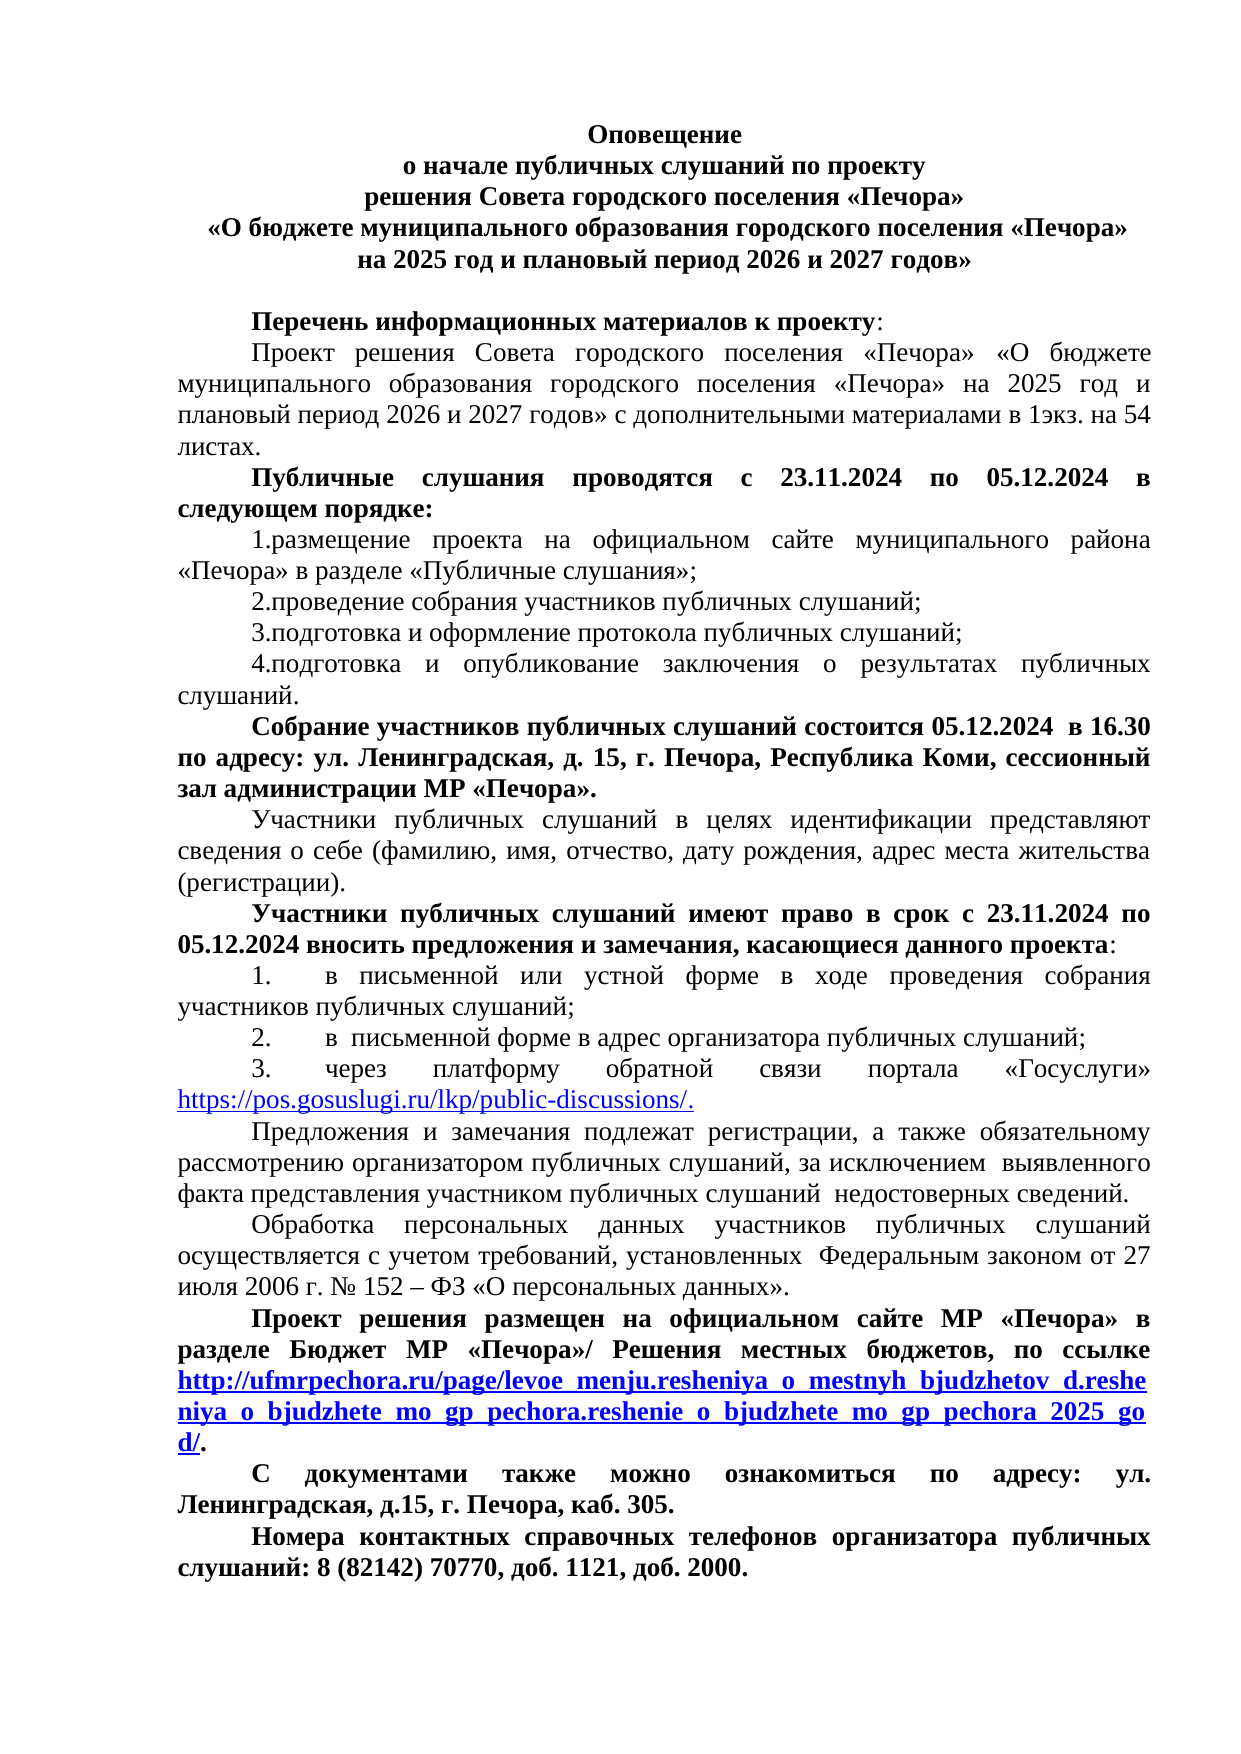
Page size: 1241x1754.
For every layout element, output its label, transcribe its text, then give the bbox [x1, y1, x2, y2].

text Участники публичных слушаний имеют право в срок с 23.11.2024 по 05.12.2024 вносить предложения и замечания, касающиеся данного проекта: [177, 897, 1152, 959]
list Предложения и замечания подлежат регистрации, а также обязательному рассмотрению организатором публичных слушаний, за исключением выявленного факта представления участником публичных слушаний недостоверных сведений. [177, 1115, 1152, 1208]
text Участники публичных слушаний в целях идентификации представляют сведения о себе (фамилию, имя, отчество, дату рождения, адрес места жительства (регистрации). [177, 803, 1152, 897]
text на 2025 год и плановый период 2026 и 2027 годов» [177, 243, 1152, 274]
text Собрание участников публичных слушаний состоится 05.12.2024 в 16.30 по адресу: ул. Ленинградская, д. 15, г. Печора, Республика Коми, сессионный зал администрации МР «Печора». [177, 710, 1152, 803]
text 3.подготовка и оформление протокола публичных слушаний; [177, 616, 1152, 648]
list Обработка персональных данных участников публичных слушаний осуществляется с учетом требований, установленных Федеральным законом от 27 июля 2006 г. № 152 – ФЗ «О персональных данных». [177, 1208, 1152, 1302]
text «О бюджете муниципального образования городского поселения «Печора» [177, 212, 1152, 243]
text Проект решения Совета городского поселения «Печора» «О бюджете муниципального образования городского поселения «Печора» на 2025 год и плановый период 2026 и 2027 годов» с дополнительными материалами в 1экз. на 54 листах. [177, 336, 1152, 461]
text Проект решения размещен на официальном сайте МР «Печора» в разделе Бюджет МР «Печора»/ Решения местных бюджетов, по ссылке http://ufmrpechora.ru/page/levoe_menju.resheniya_o_mestnyh_bjudzhetov_d.resheniya_o_bjudzhete_mo_gp_pechora.reshenie_o_bjudzhete_mo_gp_pechora_2025_god/. [177, 1302, 1152, 1457]
title о начале публичных слушаний по проекту [177, 149, 1152, 180]
text 2.проведение собрания участников публичных слушаний; [177, 585, 1152, 616]
text Оповещение [177, 118, 1152, 149]
text 1.размещение проекта на официальном сайте муниципального района «Печора» в разделе «Публичные слушания»; [177, 523, 1152, 585]
title решения Совета городского поселения «Печора» [177, 180, 1152, 212]
text Номера контактных справочных телефонов организатора публичных слушаний: 8 (82142) 70770, доб. 1121, доб. 2000. [177, 1520, 1152, 1582]
text 4.подготовка и опубликование заключения о результатах публичных слушаний. [177, 648, 1152, 710]
list в письменной форме в адрес организатора публичных слушаний; [177, 1021, 1152, 1052]
text Перечень информационных материалов к проекту: [177, 305, 1152, 336]
list через платформу обратной связи портала «Госуслуги» https://pos.gosuslugi.ru/lkp/public-discussions/. [177, 1052, 1152, 1115]
list в письменной или устной форме в ходе проведения собрания участников публичных слушаний; [177, 959, 1152, 1021]
text С документами также можно ознакомиться по адресу: ул. Ленинградская, д.15, г. Печора, каб. 305. [177, 1457, 1152, 1520]
title Публичные слушания проводятся с 23.11.2024 по 05.12.2024 в следующем порядке: [177, 461, 1152, 523]
